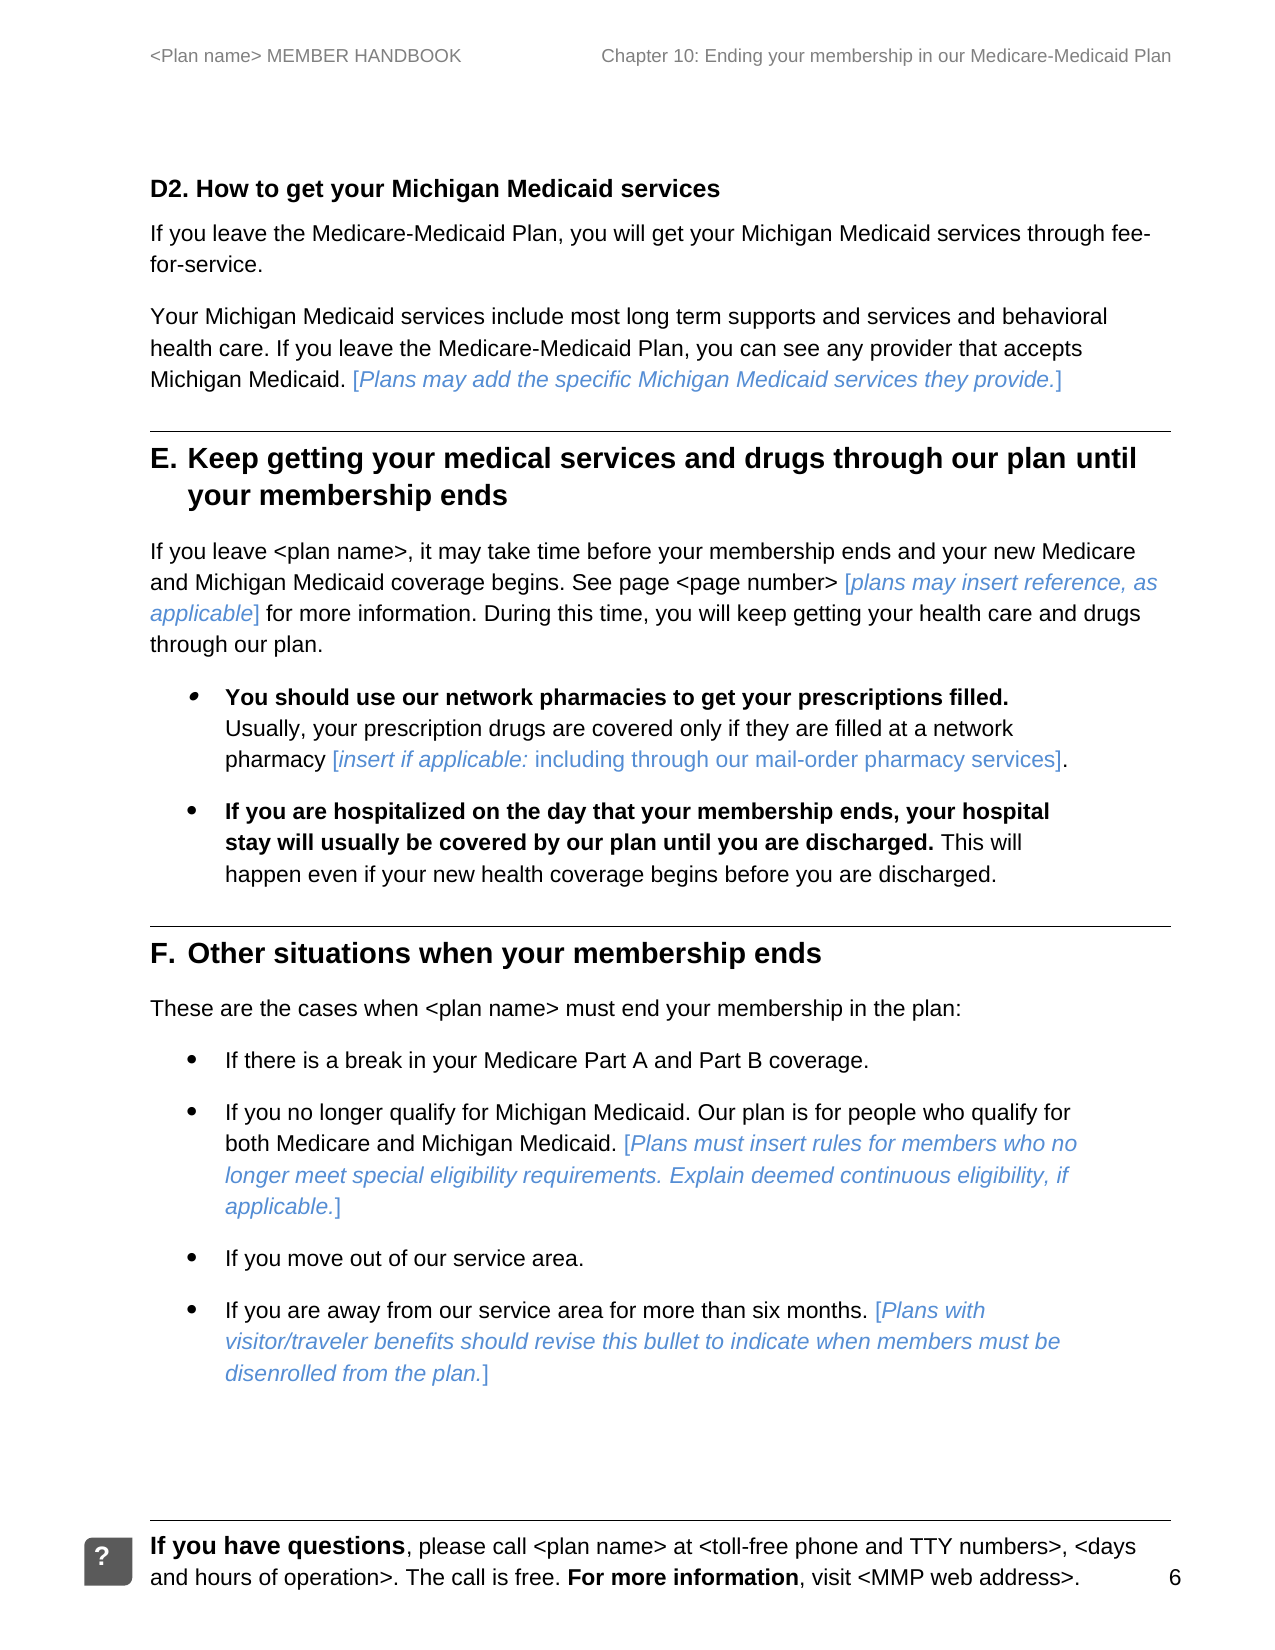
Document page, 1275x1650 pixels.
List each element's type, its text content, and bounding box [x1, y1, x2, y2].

text If you move out of our service area. [187, 1241, 1096, 1273]
text If there is a break in your Medicare Part A and Part B coverage. [187, 1043, 1096, 1075]
text Your Michigan Medicaid services include most long term supports and services and behavioral health care. If you leave the Medicare-Medicaid Plan, you can see any provider that accepts Michigan Medicaid. [Plans may add the specific Michigan Medicaid services they provide.] [150, 300, 1171, 393]
text If you leave <plan name>, it may take time before your membership ends and your new Medicare and Michigan Medicaid coverage begins. See page <page number> [plans may insert reference, as applicable] for more information. During this time, you will keep getting your health care and drugs through our plan. [150, 534, 1171, 659]
text If you are away from our service area for more than six months. [Plans with visitor/traveler benefits should revise this bullet to indicate when members must be disenrolled from the plan.] [187, 1293, 1096, 1387]
subtitle Keep getting your medical services and drugs through our plan until your membership ends [150, 432, 1171, 513]
text If you are hospitalized on the day that your membership ends, your hospital stay will usually be covered by our plan until you are discharged. This will happen even if your new health coverage begins before you are discharged. [187, 794, 1096, 888]
text These are the cases when <plan name> must end your membership in the plan: [150, 991, 1171, 1023]
subtitle D2. How to get your Michigan Medicaid services [150, 171, 1096, 204]
subtitle Other situations when your membership ends [150, 927, 1171, 971]
text You should use our network pharmacies to get your prescriptions filled. Usually, your prescription drugs are covered only if they are filled at a network pharmacy [insert if applicable: including through our mail-order pharmacy services]. [187, 680, 1096, 774]
text If you no longer qualify for Michigan Medicaid. Our plan is for people who qualify for both Medicare and Michigan Medicaid. [Plans must insert rules for members who no longer meet special eligibility requirements. Explain deemed continuous eligibility, if applicable.] [187, 1096, 1096, 1221]
text If you leave the Medicare-Medicaid Plan, you will get your Michigan Medicaid services through fee-for-service. [150, 216, 1171, 279]
